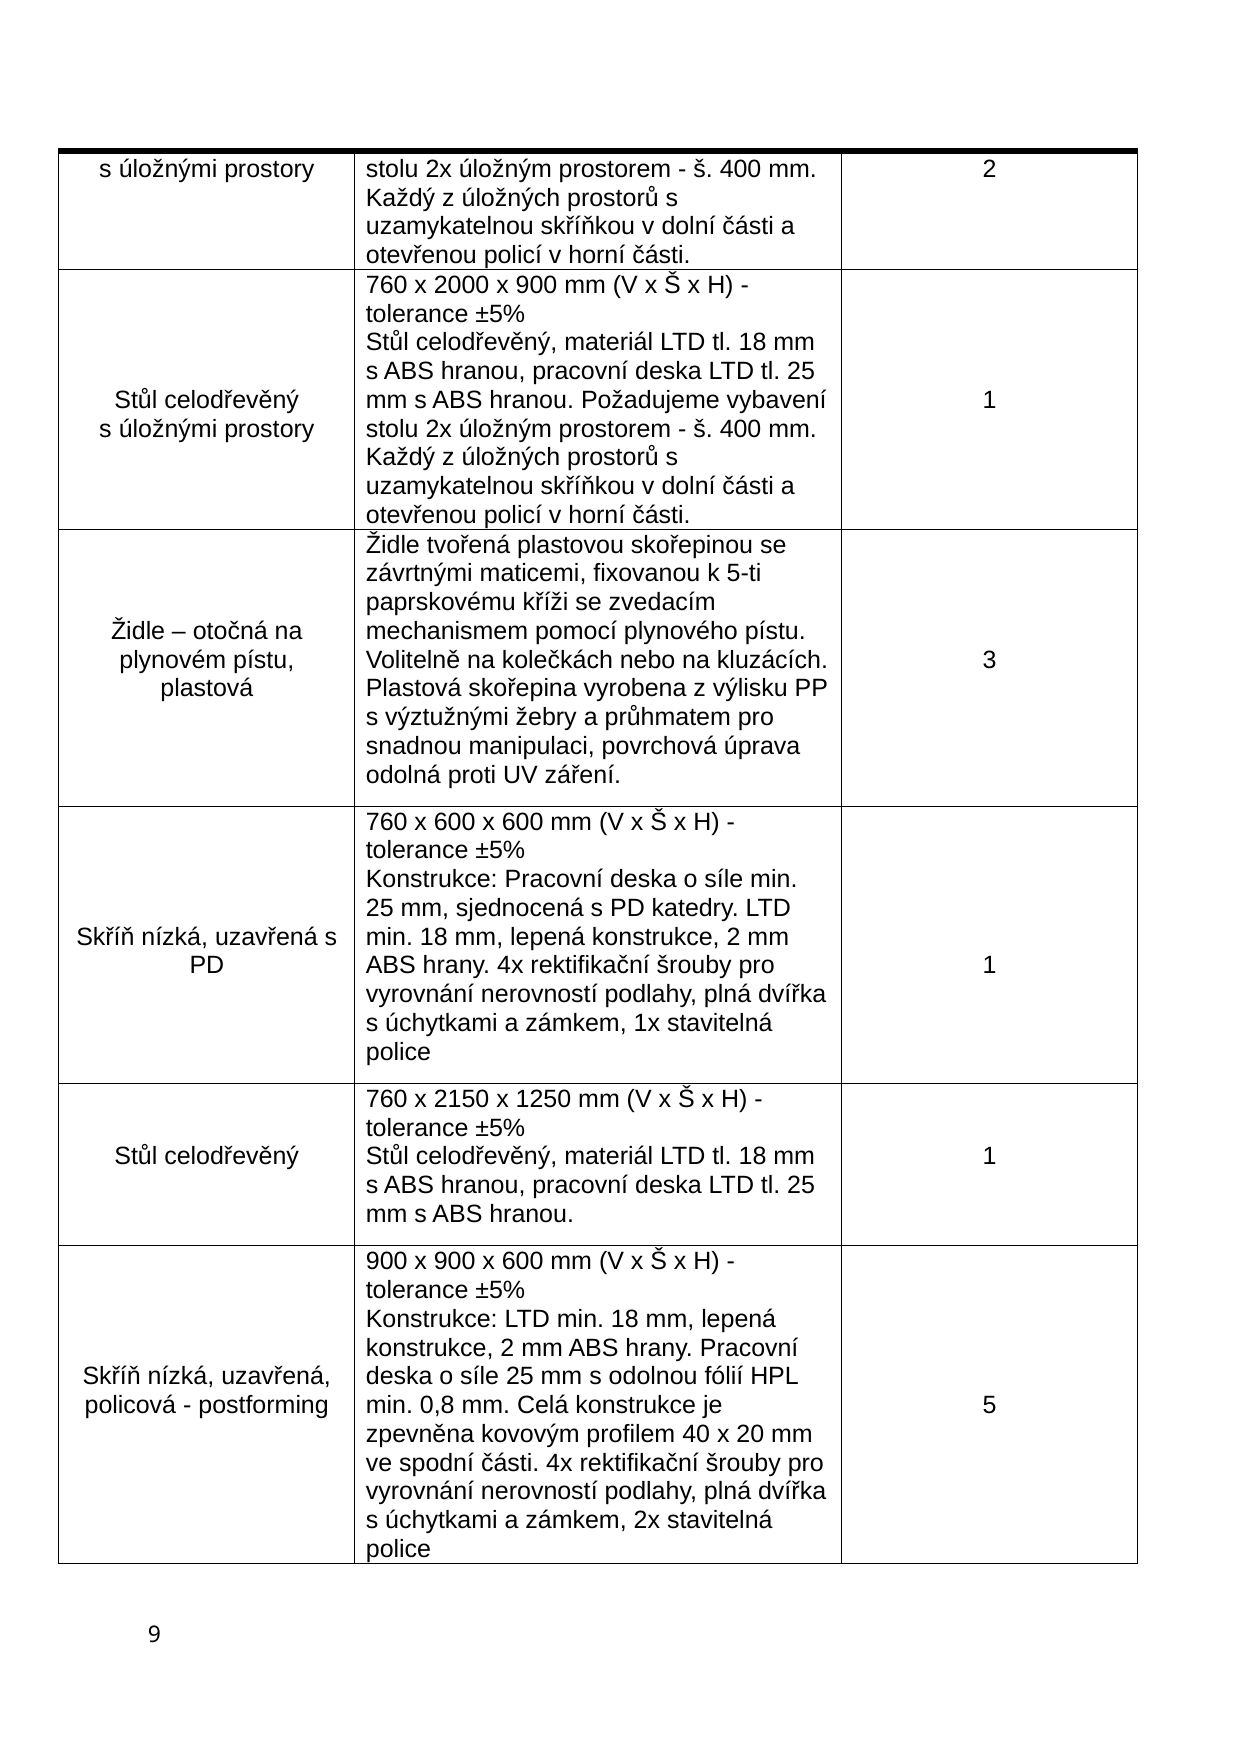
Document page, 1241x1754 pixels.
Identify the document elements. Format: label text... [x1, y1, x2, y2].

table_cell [355, 154, 841, 269]
table_cell Židle tvořená plastovou skořepinou se závrtnými maticemi, fixovanou k 5-ti paprskovému kříži se zvedacím mechanismem pomocí plynového pístu. Volitelně na kolečkách nebo na kluzácích. Plastová skořepina vyrobena z výlisku PP s výztužnými žebry a průhmatem pro snadnou manipulaci, povrchová úprava odolná proti UV záření. [355, 530, 841, 806]
table_cell 760 x 2000 x 900 mm (V x Š x H) - tolerance ±5% Stůl celodřevěný, materiál LTD tl. 18 mm s ABS hranou, pracovní deska LTD tl. 25 mm s ABS hranou. Požadujeme vybavení stolu 2x úložným prostorem - š. 400 mm. Každý z úložných prostorů s uzamykatelnou skříňkou v dolní části a otevřenou policí v horní části. [355, 270, 841, 529]
table_cell Stůl celodřevěný s úložnými prostory [59, 270, 354, 529]
table_cell 900 x 900 x 600 mm (V x Š x H) - tolerance ±5% Konstrukce: LTD min. 18 mm, lepená konstrukce, 2 mm ABS hrany. Pracovní deska o síle 25 mm s odolnou fólií HPL min. 0,8 mm. Celá konstrukce je zpevněna kovovým profilem 40 x 20 mm ve spodní části. 4x rektifikační šrouby pro vyrovnání nerovností podlahy, plná dvířka s úchytkami a zámkem, 2x stavitelná police [355, 1246, 841, 1562]
table_cell Stůl celodřevěný [59, 1084, 354, 1245]
table_cell Židle – otočná na plynovém pístu, plastová [59, 530, 354, 806]
table_cell 760 x 600 x 600 mm (V x Š x H) - tolerance ±5% Konstrukce: Pracovní deska o síle min. 25 mm, sjednocená s PD katedry. LTD min. 18 mm, lepená konstrukce, 2 mm ABS hrany. 4x rektifikační šrouby pro vyrovnání nerovností podlahy, plná dvířka s úchytkami a zámkem, 1x stavitelná police [355, 807, 841, 1083]
table_cell 3 [842, 530, 1137, 806]
table_cell 2 [842, 154, 1137, 269]
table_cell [59, 154, 354, 269]
table_cell 5 [842, 1246, 1137, 1562]
table_cell 1 [842, 1084, 1137, 1245]
table_cell Skříň nízká, uzavřená s PD [59, 807, 354, 1083]
table_cell 1 [842, 807, 1137, 1083]
table_cell 760 x 2150 x 1250 mm (V x Š x H) - tolerance ±5% Stůl celodřevěný, materiál LTD tl. 18 mm s ABS hranou, pracovní deska LTD tl. 25 mm s ABS hranou. [355, 1084, 841, 1245]
table_cell 1 [842, 270, 1137, 529]
table_cell Skříň nízká, uzavřená, policová - postforming [59, 1246, 354, 1562]
